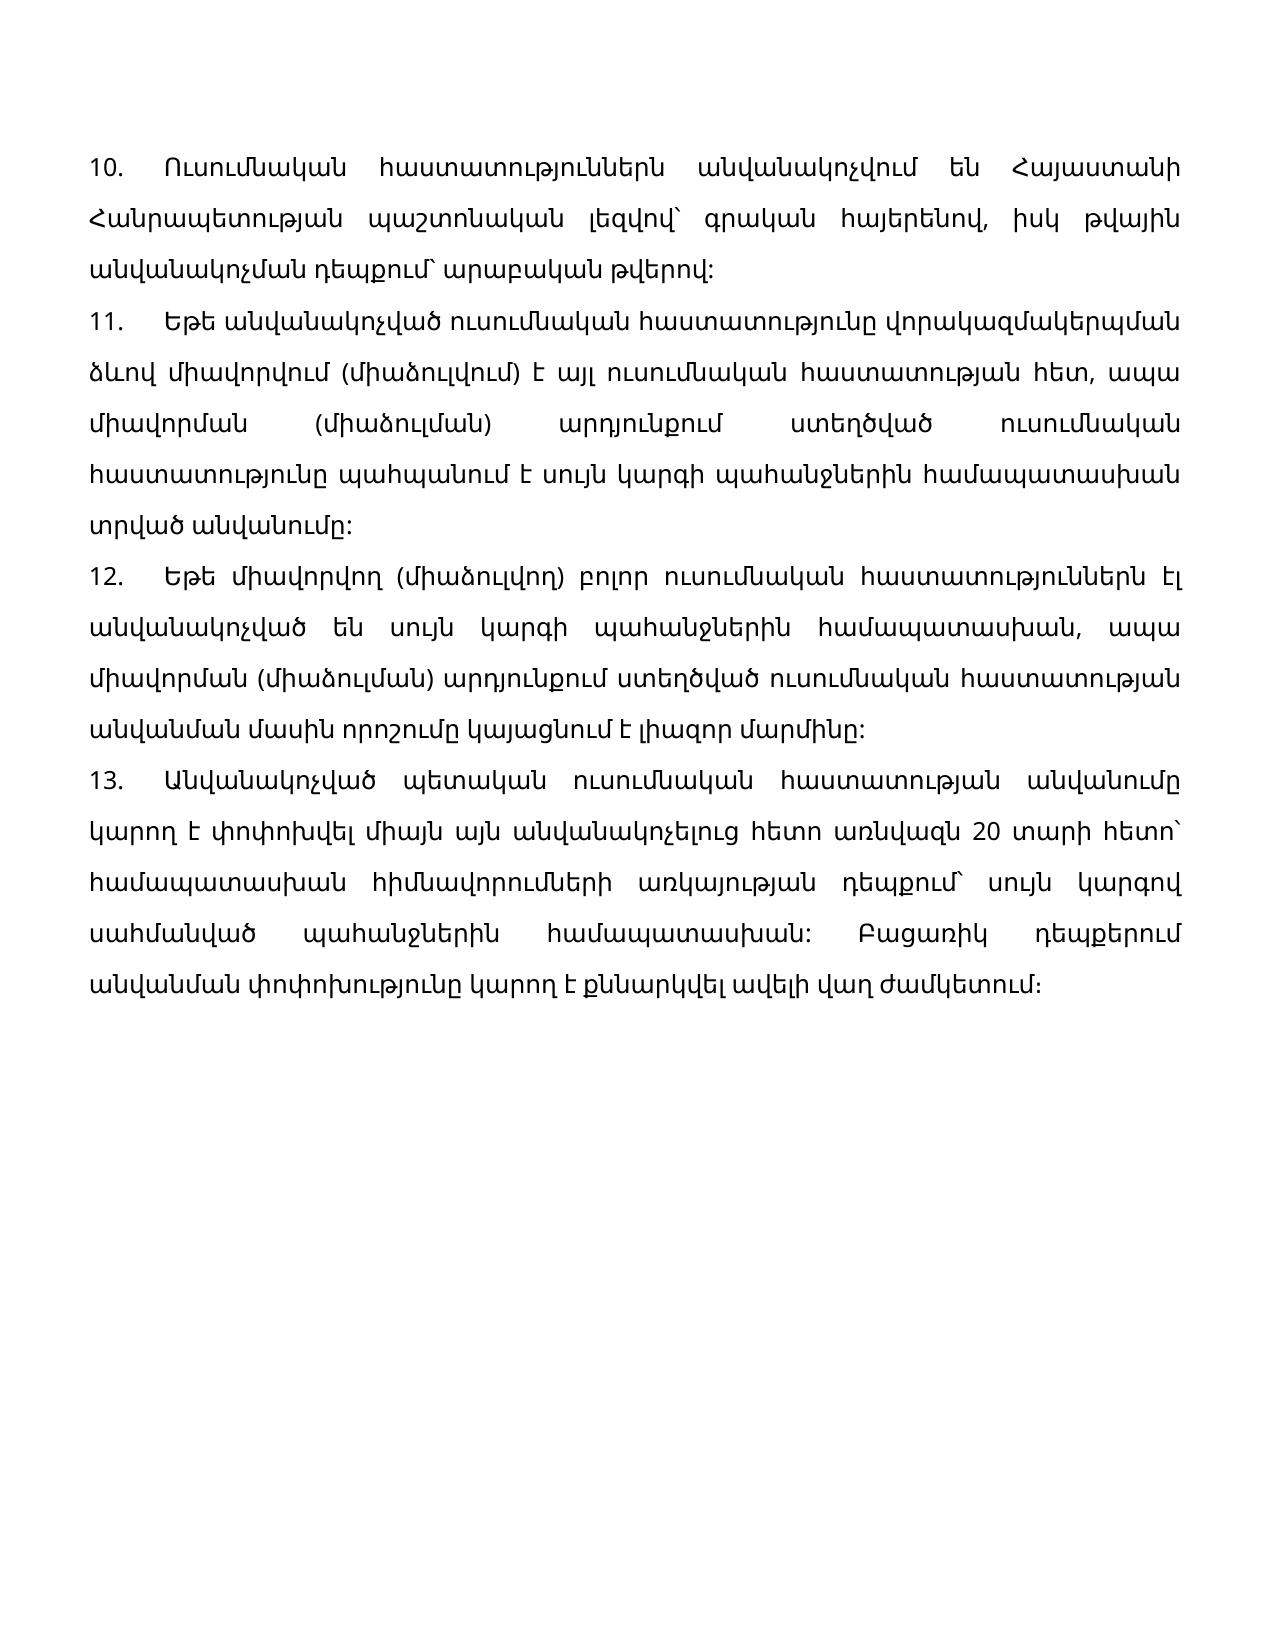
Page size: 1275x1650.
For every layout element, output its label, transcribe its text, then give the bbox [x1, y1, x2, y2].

list Ուսումնական հաստատություններն անվանակոչվում են Հայաստանի Հանրապետության պաշտոնական լեզվով՝ գրական հայերենով, իսկ թվային անվանակոչման դեպքում` արաբական թվերով: [89, 150, 1181, 286]
list Եթե անվանակոչված ուսումնական հաստատությունը վորակազմակերպման ձևով միավորվում (միաձուլվում) է այլ ուսումնական հաստատության հետ, ապա միավորման (միաձուլման) արդյունքում ստեղծված ուսումնական հաստատությունը պահպանում է սույն կարգի պահանջներին համապատասխան տրված անվանումը: [89, 303, 1181, 541]
list Եթե միավորվող (միաձուլվող) բոլոր ուսումնական հաստատություններն էլ անվանակոչված են սույն կարգի պահանջներին համապատասխան, ապա միավորման (միաձուլման) արդյունքում ստեղծված ուսումնական հաստատության անվանման մասին որոշումը կայացնում է լիազոր մարմինը: [89, 558, 1181, 746]
list Անվանակոչված պետական ուսումնական հաստատության անվանումը կարող է փոփոխվել միայն այն անվանակոչելուց հետո առնվազն 20 տարի հետո՝ համապատասխան հիմնավորումների առկայության դեպքում՝ սույն կարգով սահմանված պահանջներին համապատասխան: Բացառիկ դեպքերում անվանման փոփոխությունը կարող է քննարկվել ավելի վաղ ժամկետում։ [89, 762, 1181, 1001]
